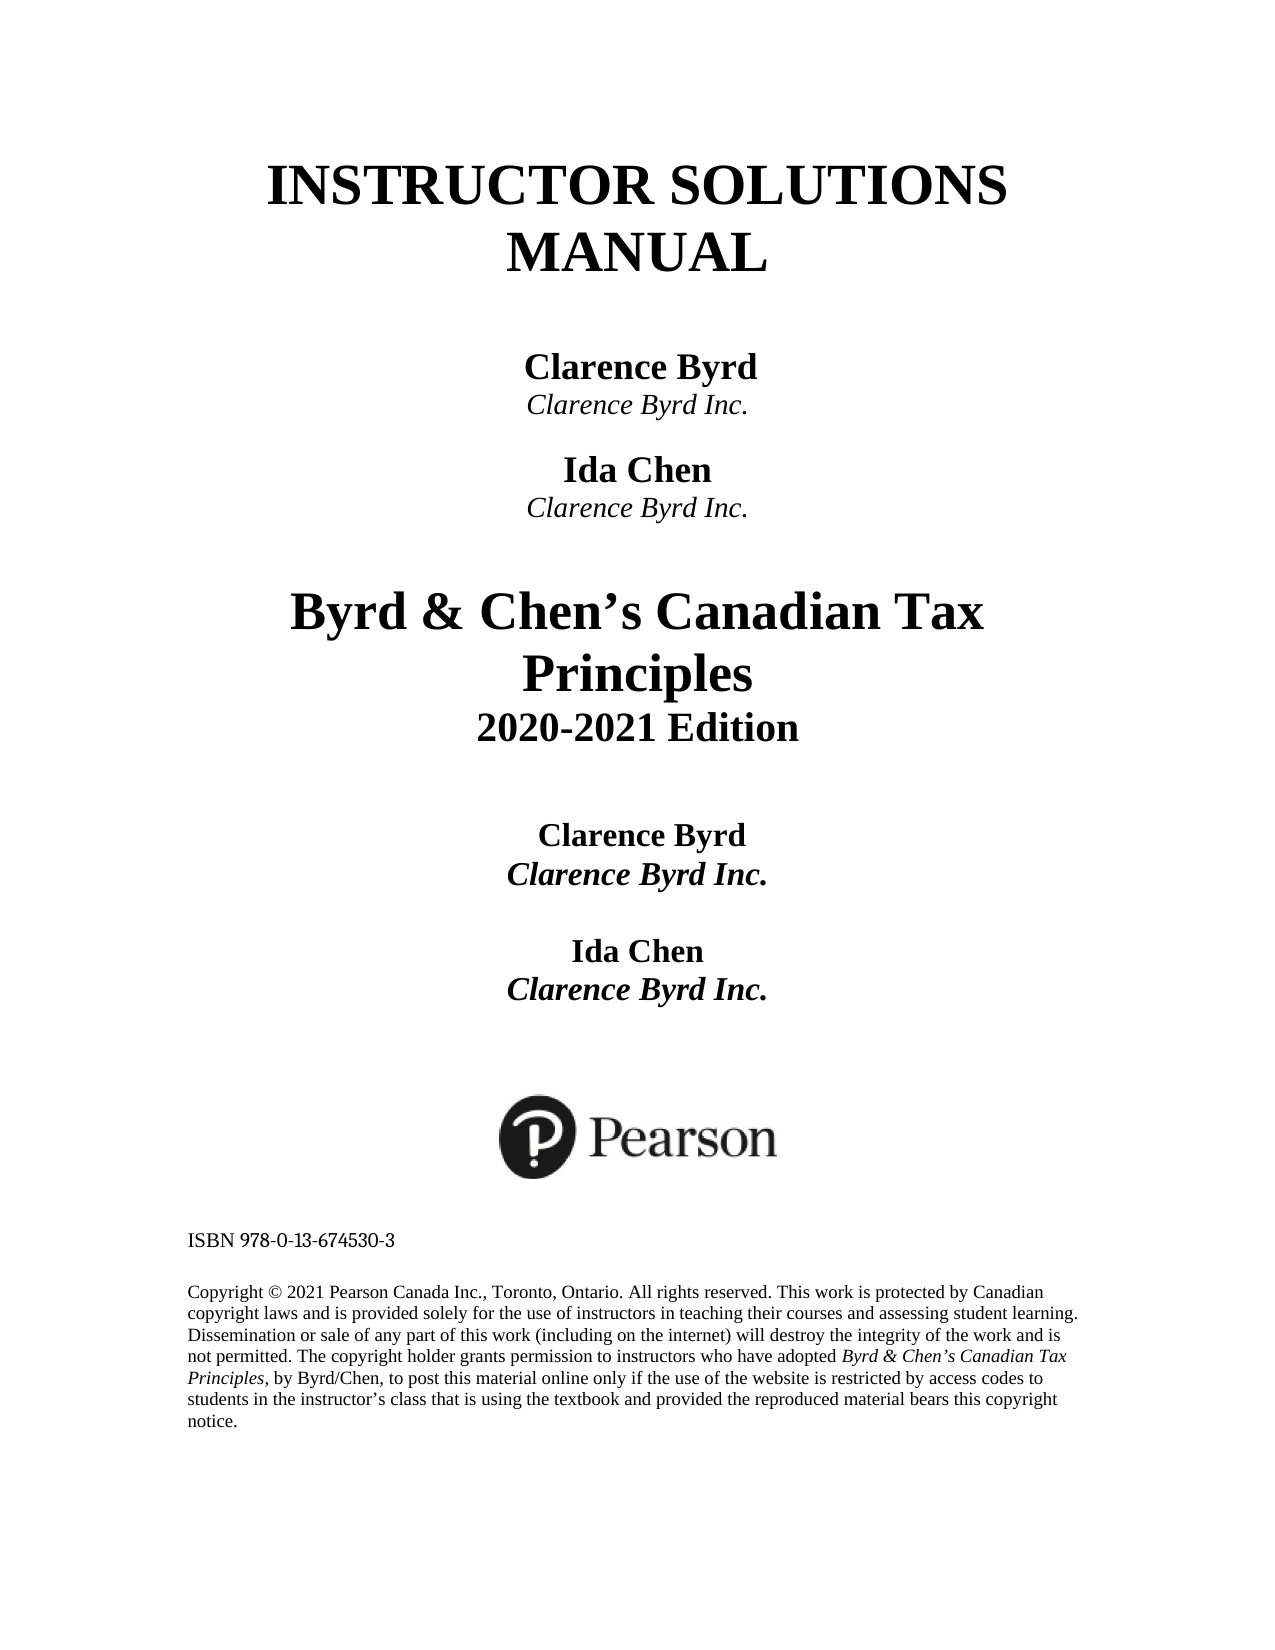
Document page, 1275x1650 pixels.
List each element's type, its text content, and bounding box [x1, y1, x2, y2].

text Clarence Byrd Inc. [232, 490, 1042, 524]
text Clarence Byrd Inc. [233, 854, 1042, 893]
text Copyright © 2021 Pearson Canada Inc., Toronto, Ontario. All rights reserved. This work is protected by Canadian copyright laws and is provided solely for the use of instructors in teaching their courses and assessing student learning. Dissemination or sale of any part of this work (including on the internet) will destroy the integrity of the work and is not permitted. The copyright holder grants permission to instructors who have adopted Byrd & Chen’s Canadian Tax Principles, by Byrd/Chen, to post this material online only if the use of the website is restricted by access codes to students in the instructor’s class that is using the textbook and provided the reproduced material bears this copyright notice. [187, 1281, 1083, 1431]
text INSTRUCTOR SOLUTIONS MANUAL [233, 150, 1042, 284]
text 2020-2021 Edition [233, 703, 1042, 751]
text Ida Chen [232, 447, 1042, 490]
text Clarence Byrd [237, 816, 1046, 854]
text Clarence Byrd [237, 344, 1044, 387]
text Clarence Byrd Inc. [233, 969, 1042, 1008]
picture [499, 1094, 778, 1179]
text Clarence Byrd Inc. [232, 387, 1042, 421]
text Byrd & Chen’s Canadian Tax Principles [233, 579, 1042, 703]
text ISBN 978-0-13-674530-3 [187, 1228, 1135, 1252]
text Ida Chen [233, 931, 1042, 969]
